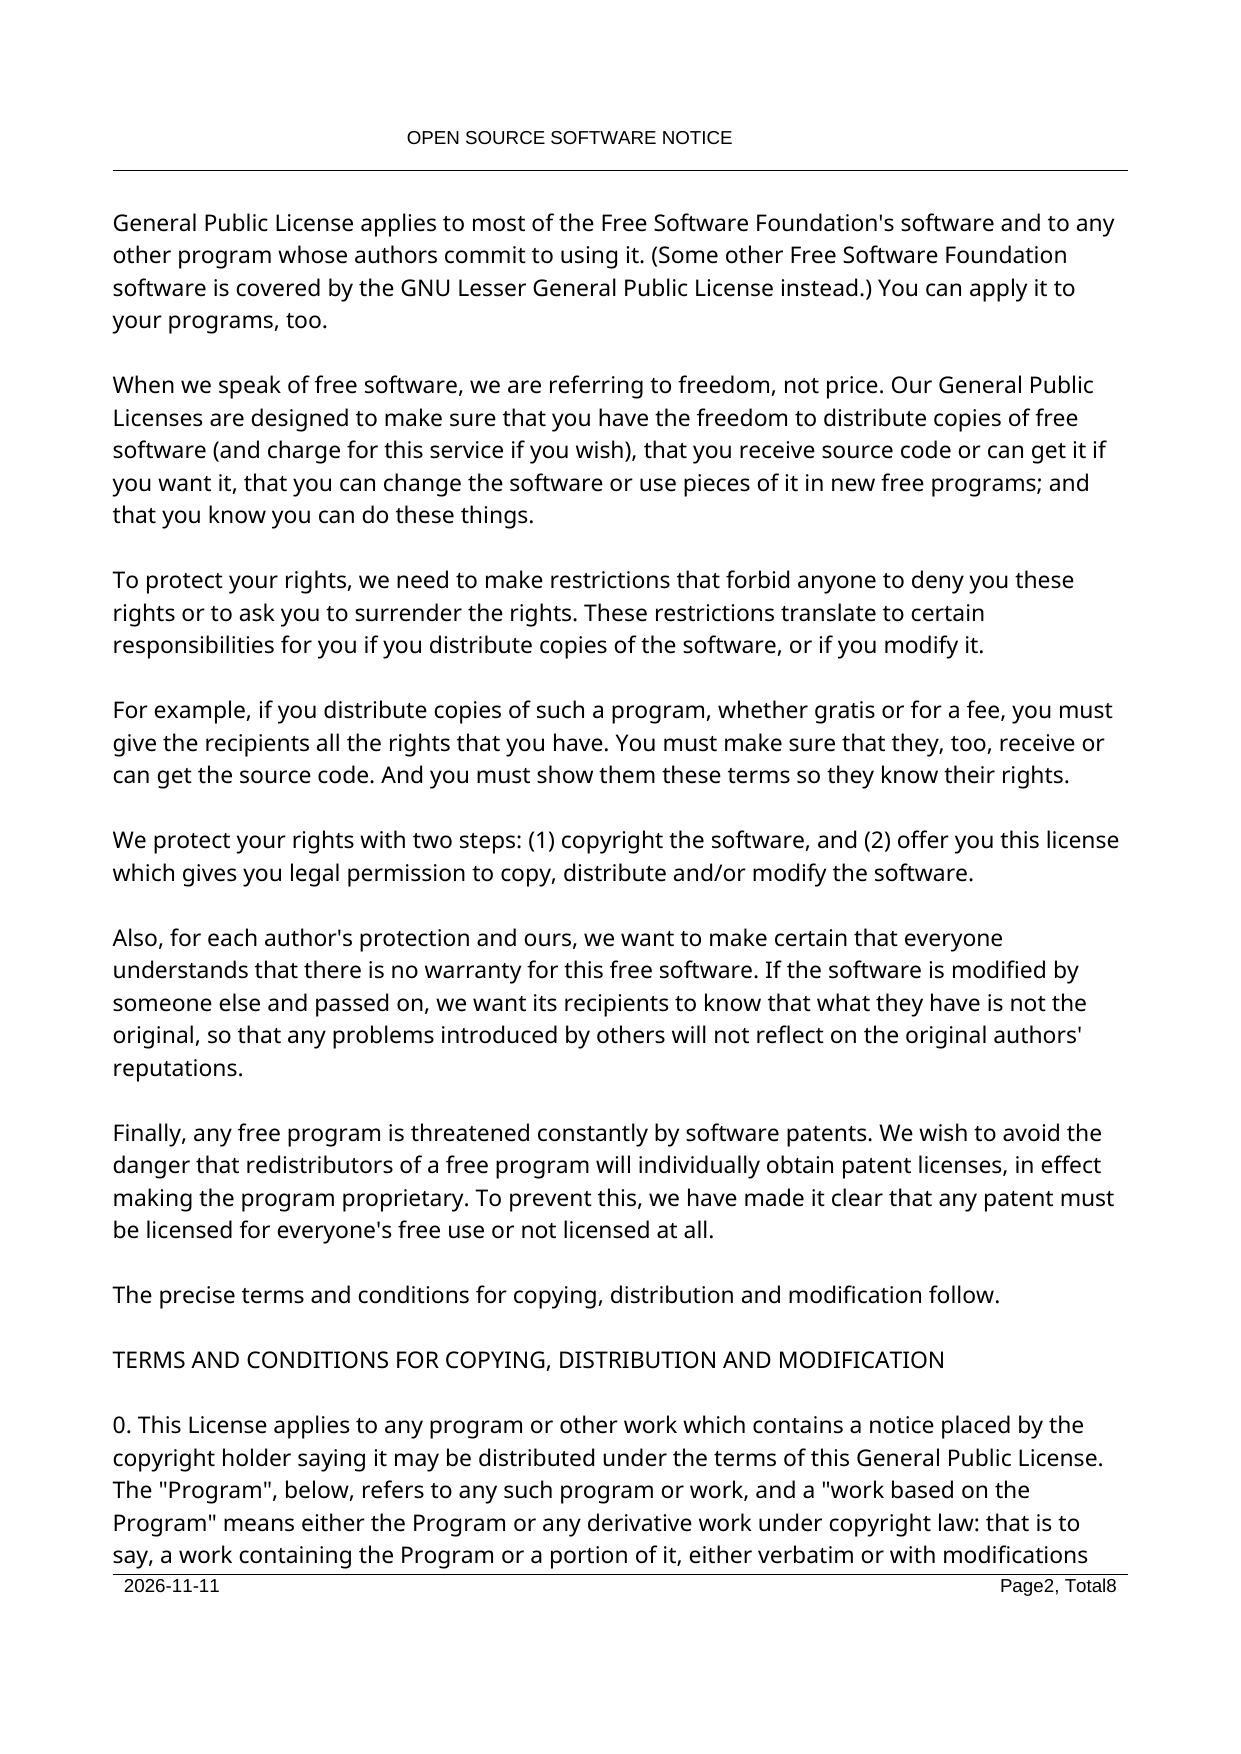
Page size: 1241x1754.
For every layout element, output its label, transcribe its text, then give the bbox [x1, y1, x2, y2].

text Also, for each author's protection and ours, we want to make certain that everyone understands that there is no warranty for this free software. If the software is modified by someone else and passed on, we want its recipients to know that what they have is not the original, so that any problems introduced by others will not reflect on the original authors' reputations. [112, 921, 1128, 1084]
text Finally, any free program is threatened constantly by software patents. We wish to avoid the danger that redistributors of a free program will individually obtain patent licenses, in effect making the program proprietary. To prevent this, we have made it clear that any patent must be licensed for everyone's free use or not licensed at all. [112, 1116, 1128, 1246]
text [112, 1409, 1128, 1571]
text For example, if you distribute copies of such a program, whether gratis or for a fee, you must give the recipients all the rights that you have. You must make sure that they, too, receive or can get the source code. And you must show them these terms so they know their rights. [112, 694, 1128, 791]
text TERMS AND CONDITIONS FOR COPYING, DISTRIBUTION AND MODIFICATION [112, 1344, 1128, 1376]
text We protect your rights with two steps: (1) copyright the software, and (2) offer you this license which gives you legal permission to copy, distribute and/or modify the software. [112, 824, 1128, 889]
text To protect your rights, we need to make restrictions that forbid anyone to deny you these rights or to ask you to surrender the rights. These restrictions translate to certain responsibilities for you if you distribute copies of the software, or if you modify it. [112, 564, 1128, 661]
text When we speak of free software, we are referring to freedom, not price. Our General Public Licenses are designed to make sure that you have the freedom to distribute copies of free software (and charge for this service if you wish), that you receive source code or can get it if you want it, that you can change the software or use pieces of it in new free programs; and that you know you can do these things. [112, 369, 1128, 531]
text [112, 206, 1128, 336]
text The precise terms and conditions for copying, distribution and modification follow. [112, 1279, 1128, 1311]
